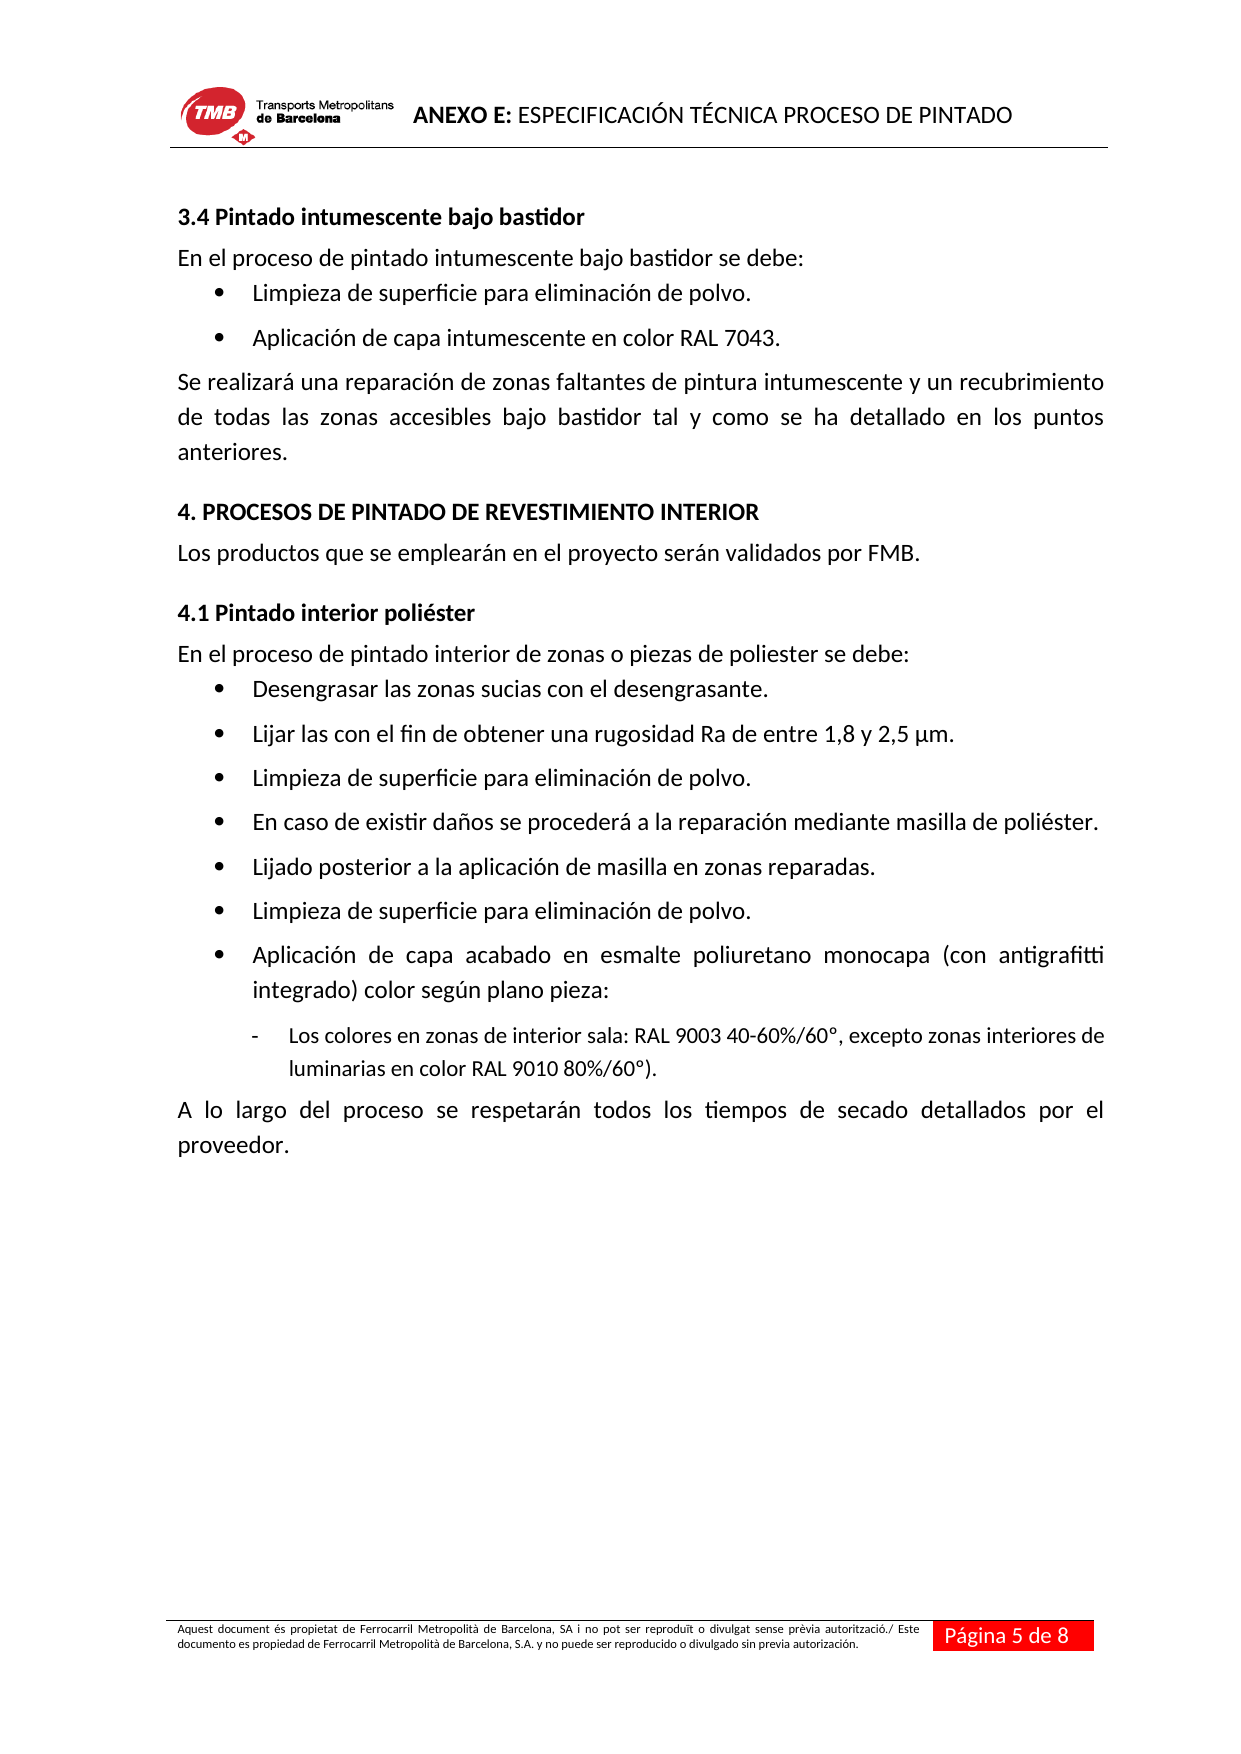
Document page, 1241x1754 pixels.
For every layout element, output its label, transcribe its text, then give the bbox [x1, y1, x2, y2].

list Aplicación de capa acabado en esmalte poliuretano monocapa (con antigrafitti integrado) color según plano pieza: [215, 939, 1106, 1005]
list Aplicación de capa intumescente en color RAL 7043. [215, 322, 1106, 352]
list Los colores en zonas de interior sala: RAL 9003 40-60%/60º, excepto zonas interiores de luminarias en color RAL 9010 80%/60º). [251, 1018, 1106, 1082]
text En el proceso de pintado interior de zonas o piezas de poliester se debe: [177, 639, 1106, 669]
list Lijado posterior a la aplicación de masilla en zonas reparadas. [215, 851, 1106, 881]
list Limpieza de superficie para eliminación de polvo. [215, 278, 1106, 308]
subtitle 4.1 Pintado interior poliéster [177, 597, 1106, 628]
text A lo largo del proceso se respetarán todos los tiempos de secado detallados por el proveedor. [177, 1094, 1106, 1160]
list Limpieza de superficie para eliminación de polvo. [215, 895, 1106, 926]
subtitle 4. PROCESOS DE PINTADO DE REVESTIMIENTO INTERIOR [177, 496, 1106, 527]
subtitle Pintado intumescente bajo bastidor [177, 201, 1106, 232]
list Desengrasar las zonas sucias con el desengrasante. [215, 674, 1106, 704]
list Lijar las con el fin de obtener una rugosidad Ra de entre 1,8 y 2,5 μm. [215, 718, 1106, 748]
list En caso de existir daños se procederá a la reparación mediante masilla de poliéster. [215, 806, 1106, 837]
picture [180, 85, 395, 146]
list Limpieza de superficie para eliminación de polvo. [215, 762, 1106, 793]
text En el proceso de pintado intumescente bajo bastidor se debe: [177, 243, 1106, 273]
text Los productos que se emplearán en el proyecto serán validados por FMB. [177, 537, 1106, 568]
text Se realizará una reparación de zonas faltantes de pintura intumescente y un recubrimiento de todas las zonas accesibles bajo bastidor tal y como se ha detallado en los puntos anteriores. [177, 366, 1106, 467]
